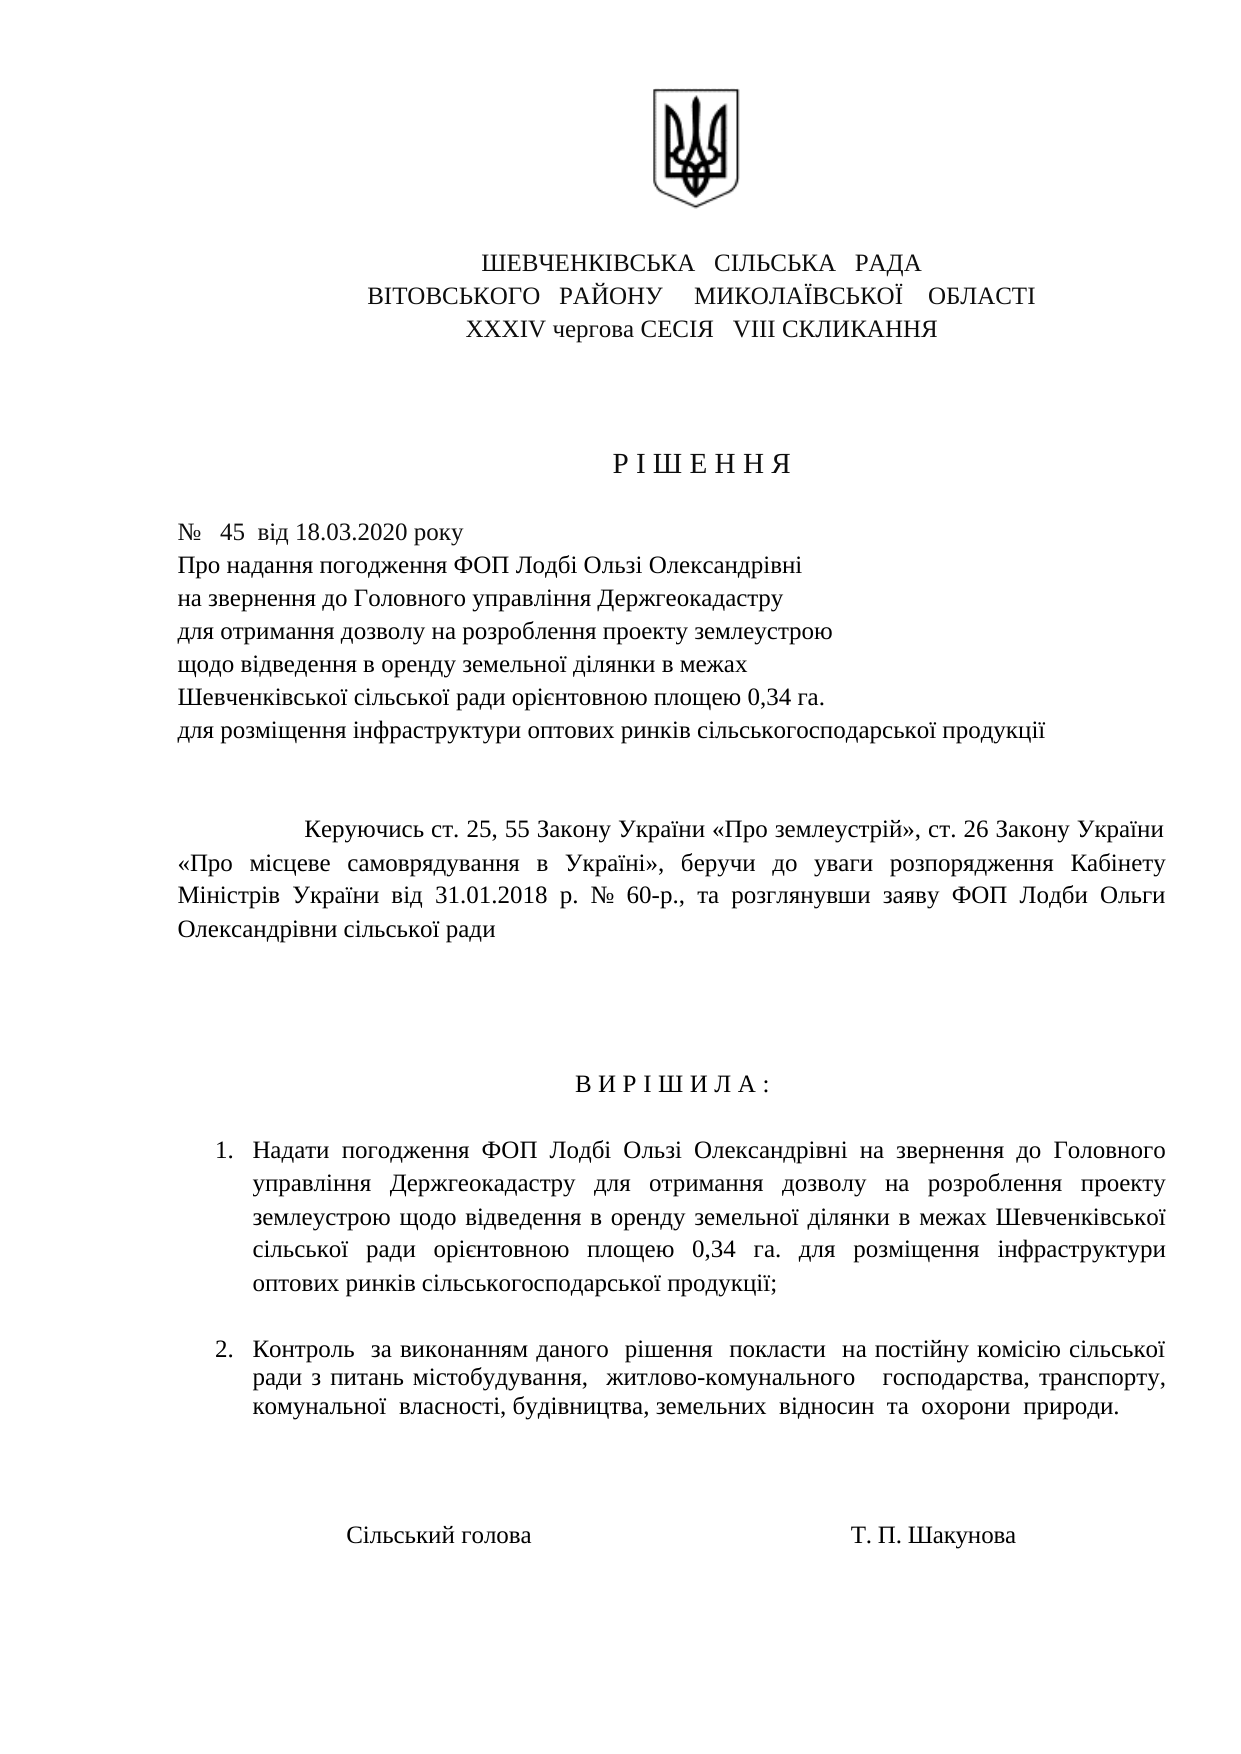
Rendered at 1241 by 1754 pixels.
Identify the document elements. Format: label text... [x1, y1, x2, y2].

picture [652, 88, 740, 209]
list Надати погодження ФОП Лодбі Ользі Олександрівні на звернення до Головного управління Держгеокадастру для отримання дозволу на розроблення проекту землеустрою щодо відведення в оренду земельної ділянки в межах Шевченківської сільської ради орієнтовною площею 0,34 га. для розміщення інфраструктури оптових ринків сільськогосподарської продукції; [215, 1136, 1167, 1296]
text для отримання дозволу на розроблення проекту землеустрою [177, 616, 1167, 645]
text на звернення до Головного управління Держгеокадастру [177, 583, 1167, 612]
text Шевченківської сільської ради орієнтовною площею 0,34 га. [177, 682, 1167, 711]
text Сільський голова Т. П. Шакунова [215, 1521, 1167, 1549]
text Р І Ш Е Н Н Я [236, 446, 1167, 479]
list Контроль за виконанням даного рішення покласти на постійну комісію сільської ради з питань містобудування, житлово-комунального господарства, транспорту, комунальної власності, будівництва, земельних відносин та охорони природи. [215, 1334, 1167, 1420]
text щодо відведення в оренду земельної ділянки в межах [177, 649, 1167, 678]
text ШЕВЧЕНКІВСЬКА СІЛЬСЬКА РАДА ВІТОВСЬКОГО РАЙОНУ МИКОЛАЇВСЬКОЇ ОБЛАСТІ ХХХІV чергова СЕСІЯ VІІІ СКЛИКАННЯ [236, 248, 1167, 342]
text № 45 від 18.03.2020 року [177, 517, 1167, 546]
text Про надання погодження ФОП Лодбі Ользі Олександрівні [177, 550, 1167, 579]
text Керуючись ст. 25, 55 Закону України «Про землеустрій», ст. 26 Закону України «Про місцеве самоврядування в Україні», беручи до уваги розпорядження Кабінету Міністрів України від 31.01.2018 р. № 60-р., та розглянувши заяву ФОП Лодби Ольги Олександрівни сільської ради [177, 814, 1167, 942]
text ВИРІШИЛА: [177, 1069, 1167, 1098]
text для розміщення інфраструктури оптових ринків сільськогосподарської продукції [177, 716, 1167, 744]
